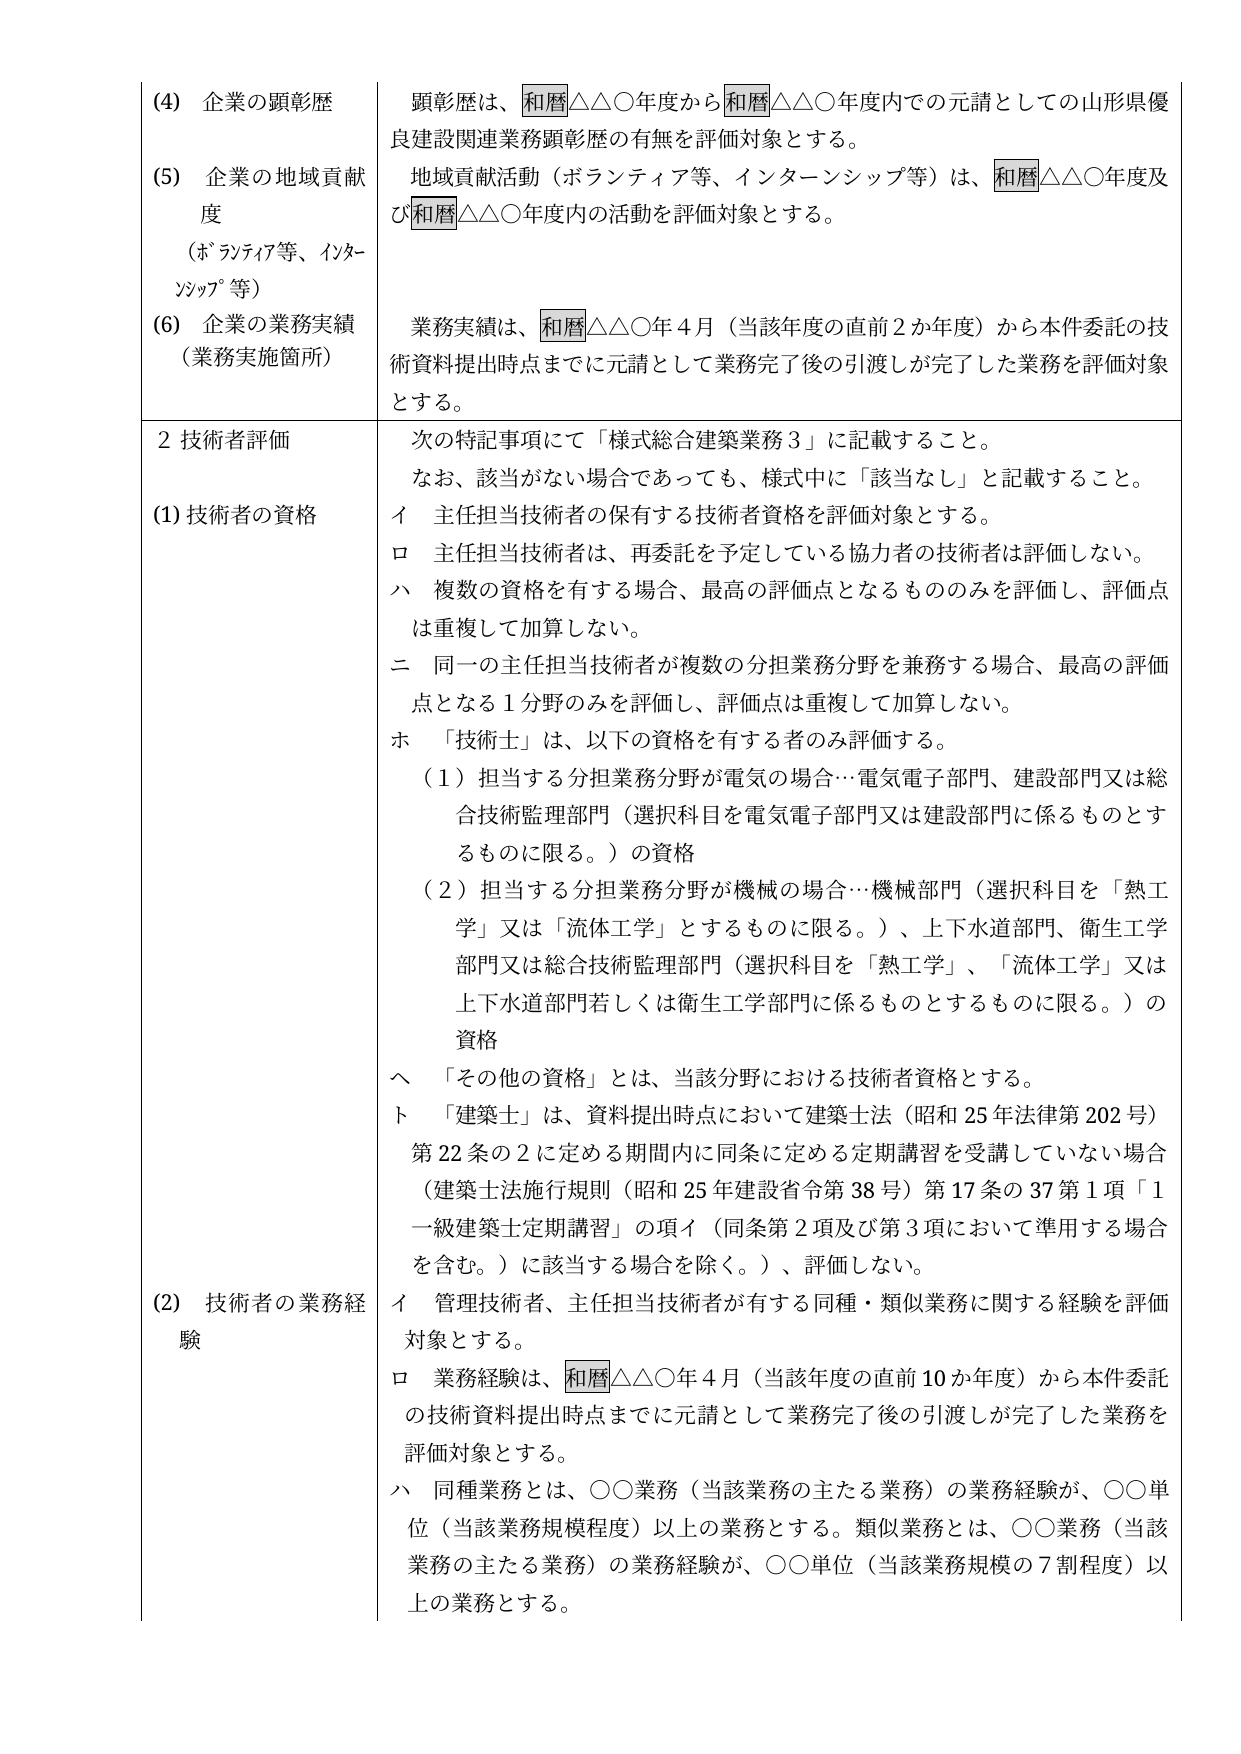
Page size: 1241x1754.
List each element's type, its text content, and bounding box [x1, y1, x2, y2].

table_cell (1) 技術者の資格 [142, 496, 377, 1283]
table_cell ２ 技術者評価 [142, 421, 377, 496]
table_cell 顕彰歴は、和暦△△○年度から和暦△△○年度内での元請としての山形県優良建設関連業務顕彰歴の有無を評価対象とする。 [378, 82, 1181, 157]
table_cell (6) 企業の業務実績 （業務実施箇所） [142, 307, 377, 419]
table_cell (2) 技術者の業務経験 [142, 1283, 377, 1621]
table_cell 業務実績は、和暦△△○年４月（当該年度の直前２か年度）から本件委託の技術資料提出時点までに元請として業務完了後の引渡しが完了した業務を評価対象とする。 [378, 307, 1181, 419]
table_cell 地域貢献活動（ボランティア等、インターンシップ等）は、和暦△△○年度及び和暦△△○年度内の活動を評価対象とする。 [378, 157, 1181, 307]
table_cell イ 主任担当技術者の保有する技術者資格を評価対象とする。 ロ 主任担当技術者は、再委託を予定している協力者の技術者は評価しない。 ハ 複数の資格を有する場合、最高の評価点となるもののみを評価し、評価点は重複して加算しない。 ニ 同一の主任担当技術者が複数の分担業務分野を兼務する場合、最高の評価点となる１分野のみを評価し、評価点は重複して加算しない。 ホ 「技術士」は、以下の資格を有する者のみ評価する。 （１）担当する分担業務分野が電気の場合…電気電子部門、建設部門又は総合技術監理部門（選択科目を電気電子部門又は建設部門に係るものとするものに限る。）の資格 （２）担当する分担業務分野が機械の場合…機械部門（選択科目を「熱工学」又は「流体工学」とするものに限る。）、上下水道部門、衛生工学部門又は総合技術監理部門（選択科目を「熱工学」、「流体工学」又は上下水道部門若しくは衛生工学部門に係るものとするものに限る。）の資格 ヘ 「その他の資格」とは、当該分野における技術者資格とする。 ト 「建築士」は、資料提出時点において建築士法（昭和25年法律第202号）第22条の２に定める期間内に同条に定める定期講習を受講していない場合（建築士法施行規則（昭和25年建設省令第38号）第17条の37第１項「１一級建築士定期講習」の項イ（同条第２項及び第３項において準用する場合を含む。）に該当する場合を除く。）、評価しない。 [378, 496, 1181, 1283]
table_cell (4) 企業の顕彰歴 [142, 82, 377, 157]
table_cell 次の特記事項にて「様式総合建築業務３」に記載すること。 なお、該当がない場合であっても、様式中に「該当なし」と記載すること。 [378, 421, 1181, 496]
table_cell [378, 1283, 1181, 1621]
table_cell (5) 企業の地域貢献度 （ﾎﾞﾗﾝﾃｨｱ等、ｲﾝﾀｰﾝｼｯﾌﾟ等） [142, 157, 377, 307]
